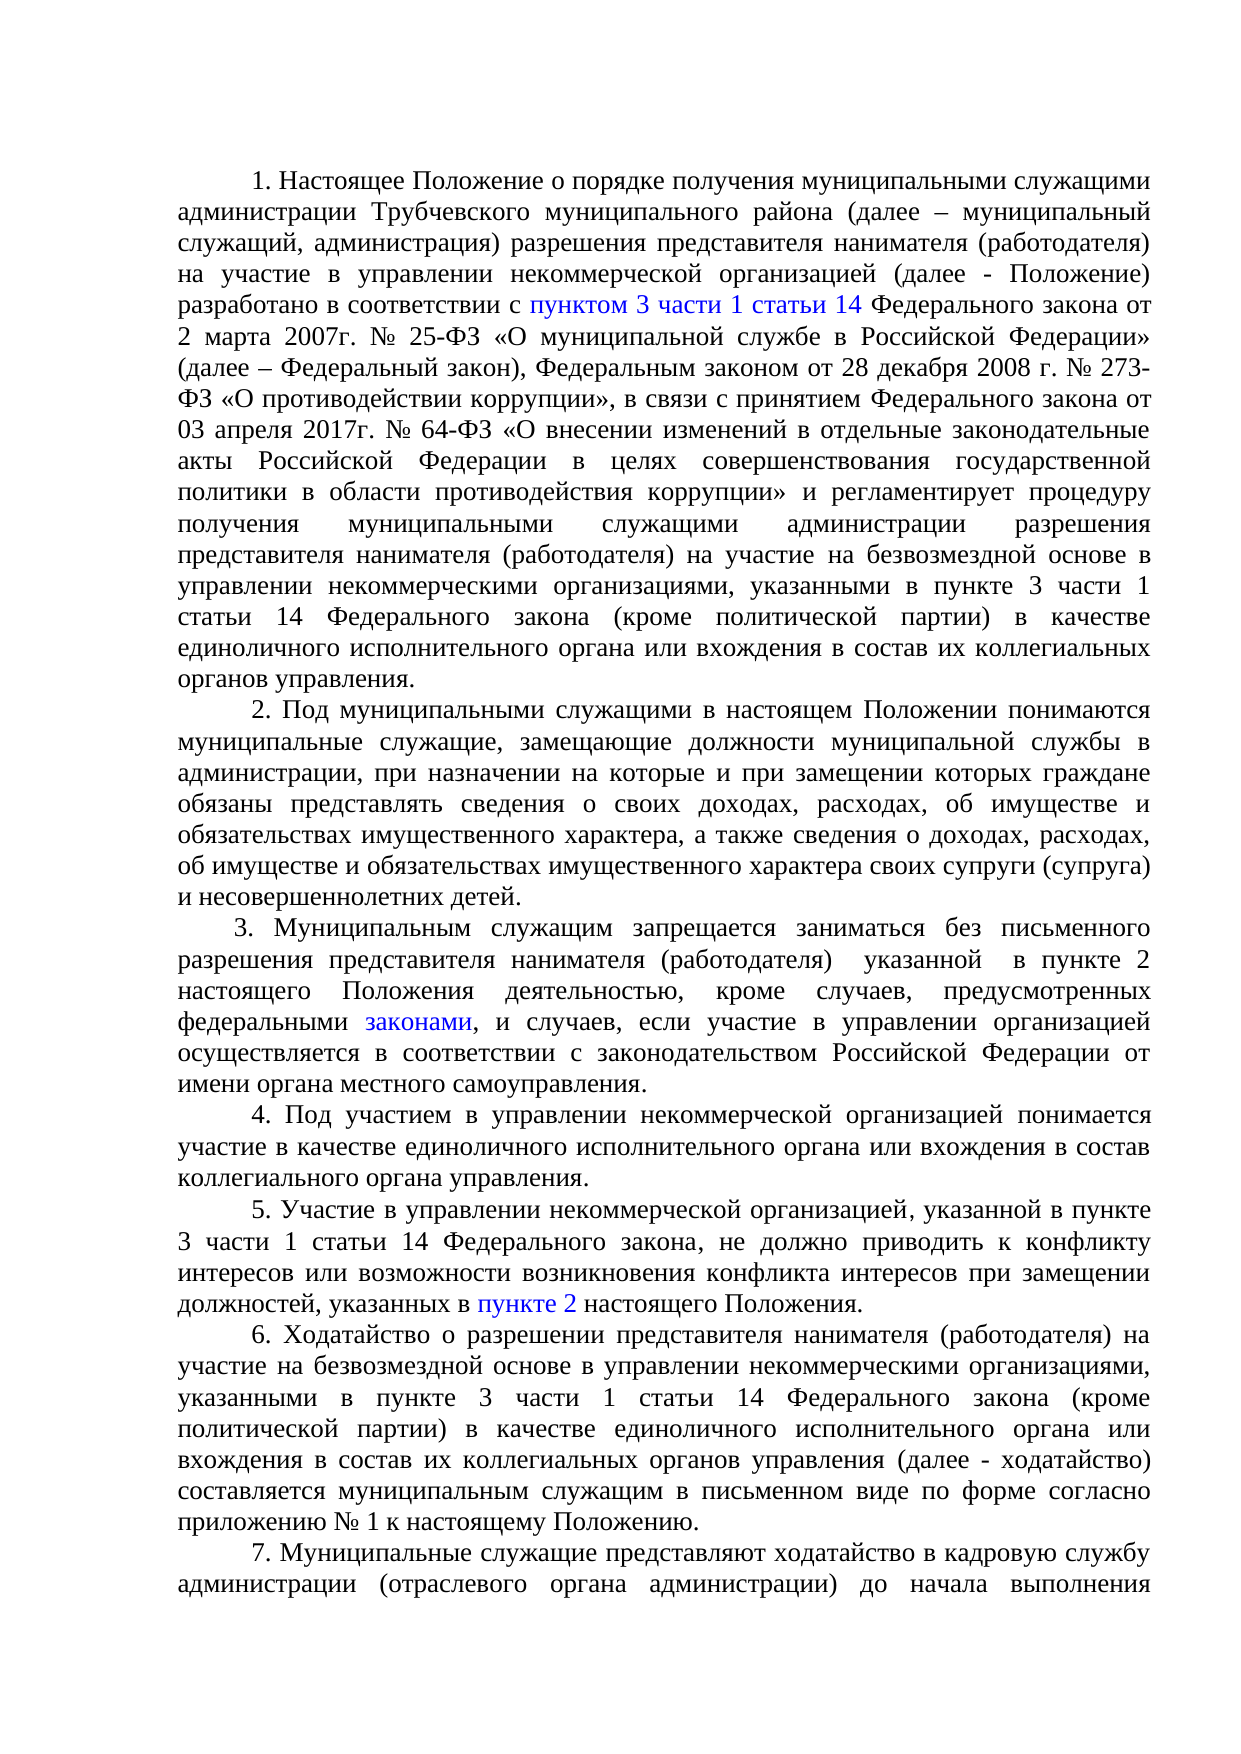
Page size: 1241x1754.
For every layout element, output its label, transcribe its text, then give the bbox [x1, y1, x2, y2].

text 5. Участие в управлении некоммерческой организацией, указанной в пункте 3 части 1 статьи 14 Федерального закона, не должно приводить к конфликту интересов или возможности возникновения конфликта интересов при замещении должностей, указанных в пункте 2 настоящего Положения. [177, 1192, 1152, 1318]
text 2. Под муниципальными служащими в настоящем Положении понимаются муниципальные служащие, замещающие должности муниципальной службы в администрации, при назначении на которые и при замещении которых граждане обязаны представлять сведения о своих доходах, расходах, об имуществе и обязательствах имущественного характера, а также сведения о доходах, расходах, об имуществе и обязательствах имущественного характера своих супруги (супруга) и несовершеннолетних детей. [177, 693, 1152, 912]
text 1. Настоящее Положение о порядке получения муниципальными служащими администрации Трубчевского муниципального района (далее – муниципальный служащий, администрация) разрешения представителя нанимателя (работодателя) на участие в управлении некоммерческой организацией (далее - Положение) разработано в соответствии с пунктом 3 части 1 статьи 14 Федерального закона от 2 марта 2007г. № 25-ФЗ «О муниципальной службе в Российской Федерации» (далее – Федеральный закон), Федеральным законом от 28 декабря 2008 г. № 273-ФЗ «О противодействии коррупции», в связи с принятием Федерального закона от 03 апреля 2017г. № 64-ФЗ «О внесении изменений в отдельные законодательные акты Российской Федерации в целях совершенствования государственной политики в области противодействия коррупции» и регламентирует процедуру получения муниципальными служащими администрации разрешения представителя нанимателя (работодателя) на участие на безвозмездной основе в управлении некоммерческими организациями, указанными в пункте 3 части 1 статьи 14 Федерального закона (кроме политической партии) в качестве единоличного исполнительного органа или вхождения в состав их коллегиальных органов управления. [177, 164, 1152, 693]
text 4. Под участием в управлении некоммерческой организацией понимается участие в качестве единоличного исполнительного органа или вхождения в состав коллегиального органа управления. [177, 1098, 1152, 1192]
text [177, 1536, 1152, 1599]
text 3. Муниципальным служащим запрещается заниматься без письменного разрешения представителя нанимателя (работодателя) указанной в пункте 2 настоящего Положения деятельностью, кроме случаев, предусмотренных федеральными законами, и случаев, если участие в управлении организацией осуществляется в соответствии с законодательством Российской Федерации от имени органа местного самоуправления. [177, 912, 1152, 1098]
text 6. Ходатайство о разрешении представителя нанимателя (работодателя) на участие на безвозмездной основе в управлении некоммерческими организациями, указанными в пункте 3 части 1 статьи 14 Федерального закона (кроме политической партии) в качестве единоличного исполнительного органа или вхождения в состав их коллегиальных органов управления (далее - ходатайство) составляется муниципальным служащим в письменном виде по форме согласно приложению № 1 к настоящему Положению. [177, 1318, 1152, 1536]
